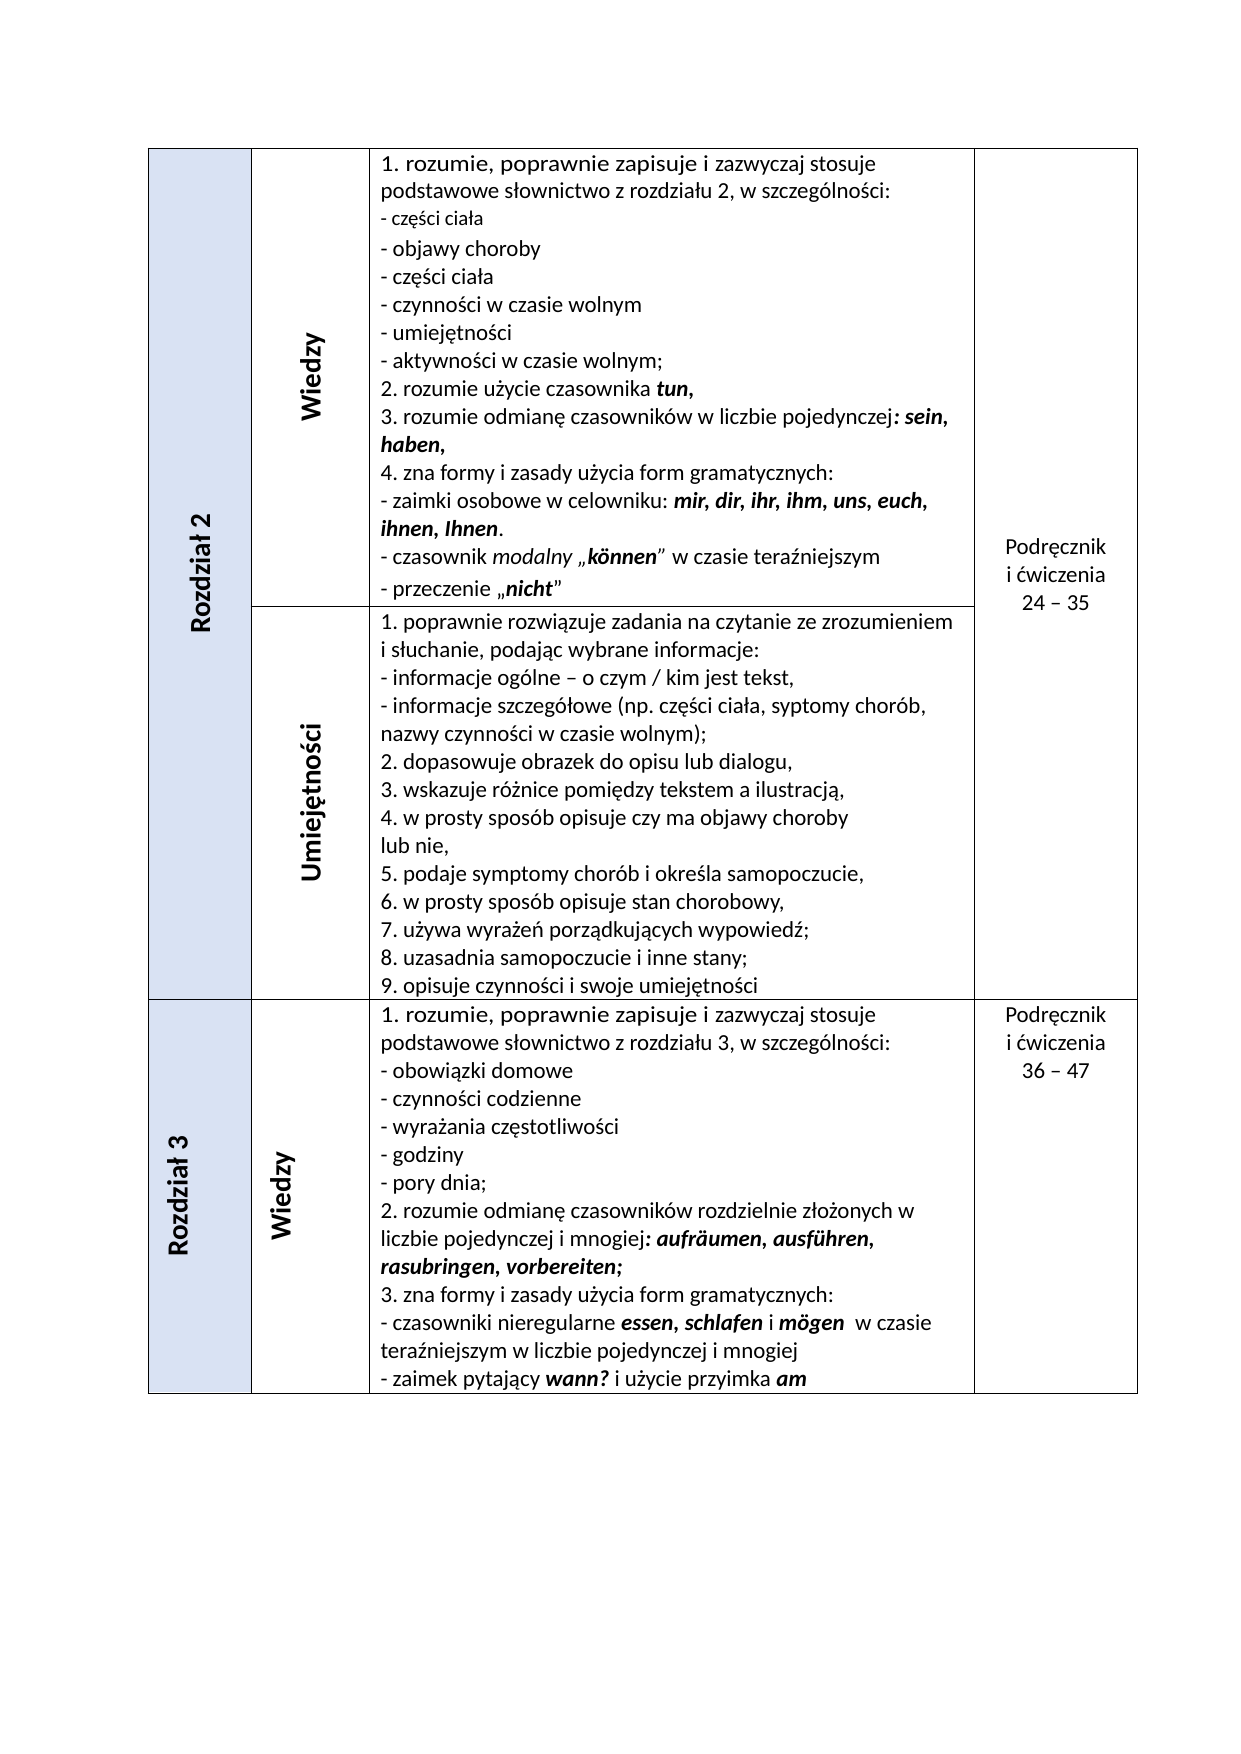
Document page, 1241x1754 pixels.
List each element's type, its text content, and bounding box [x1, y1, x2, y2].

table_cell Podręcznik i ćwiczenia 24 – 35 [975, 149, 1137, 999]
table_cell Umiejętności [252, 607, 369, 999]
table_cell Rozdział 3 [149, 1000, 251, 1392]
table_cell Wiedzy [252, 1000, 369, 1392]
table_cell 1. rozumie, poprawnie zapisuje i zazwyczaj stosuje podstawowe słownictwo z rozdziału 2, w szczególności: - części ciała - objawy choroby - części ciała - czynności w czasie wolnym - umiejętności - aktywności w czasie wolnym; 2. rozumie użycie czasownika tun, 3. rozumie odmianę czasowników w liczbie pojedynczej: sein, haben, 4. zna formy i zasady użycia form gramatycznych: - zaimki osobowe w celowniku: mir, dir, ihr, ihm, uns, euch, ihnen, Ihnen. - czasownik modalny „können” w czasie teraźniejszym - przeczenie „nicht” [370, 149, 974, 606]
table_cell 1. rozumie, poprawnie zapisuje i zazwyczaj stosuje podstawowe słownictwo z rozdziału 3, w szczególności: - obowiązki domowe - czynności codzienne - wyrażania częstotliwości - godziny - pory dnia; 2. rozumie odmianę czasowników rozdzielnie złożonych w liczbie pojedynczej i mnogiej: aufräumen, ausführen, rasubringen, vorbereiten; 3. zna formy i zasady użycia form gramatycznych: - czasowniki nieregularne essen, schlafen i mögen w czasie teraźniejszym w liczbie pojedynczej i mnogiej - zaimek pytający wann? i użycie przyimka am [370, 1000, 974, 1392]
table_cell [975, 1000, 1137, 1392]
table_cell 1. poprawnie rozwiązuje zadania na czytanie ze zrozumieniem i słuchanie, podając wybrane informacje: - informacje ogólne – o czym / kim jest tekst, - informacje szczegółowe (np. części ciała, syptomy chorób, nazwy czynności w czasie wolnym); 2. dopasowuje obrazek do opisu lub dialogu, 3. wskazuje różnice pomiędzy tekstem a ilustracją, 4. w prosty sposób opisuje czy ma objawy choroby lub nie, 5. podaje symptomy chorób i określa samopoczucie, 6. w prosty sposób opisuje stan chorobowy, 7. używa wyrażeń porządkujących wypowiedź; 8. uzasadnia samopoczucie i inne stany; 9. opisuje czynności i swoje umiejętności [370, 607, 974, 999]
table_cell Wiedzy [252, 149, 369, 606]
table_cell Rozdział 2 [149, 149, 251, 999]
